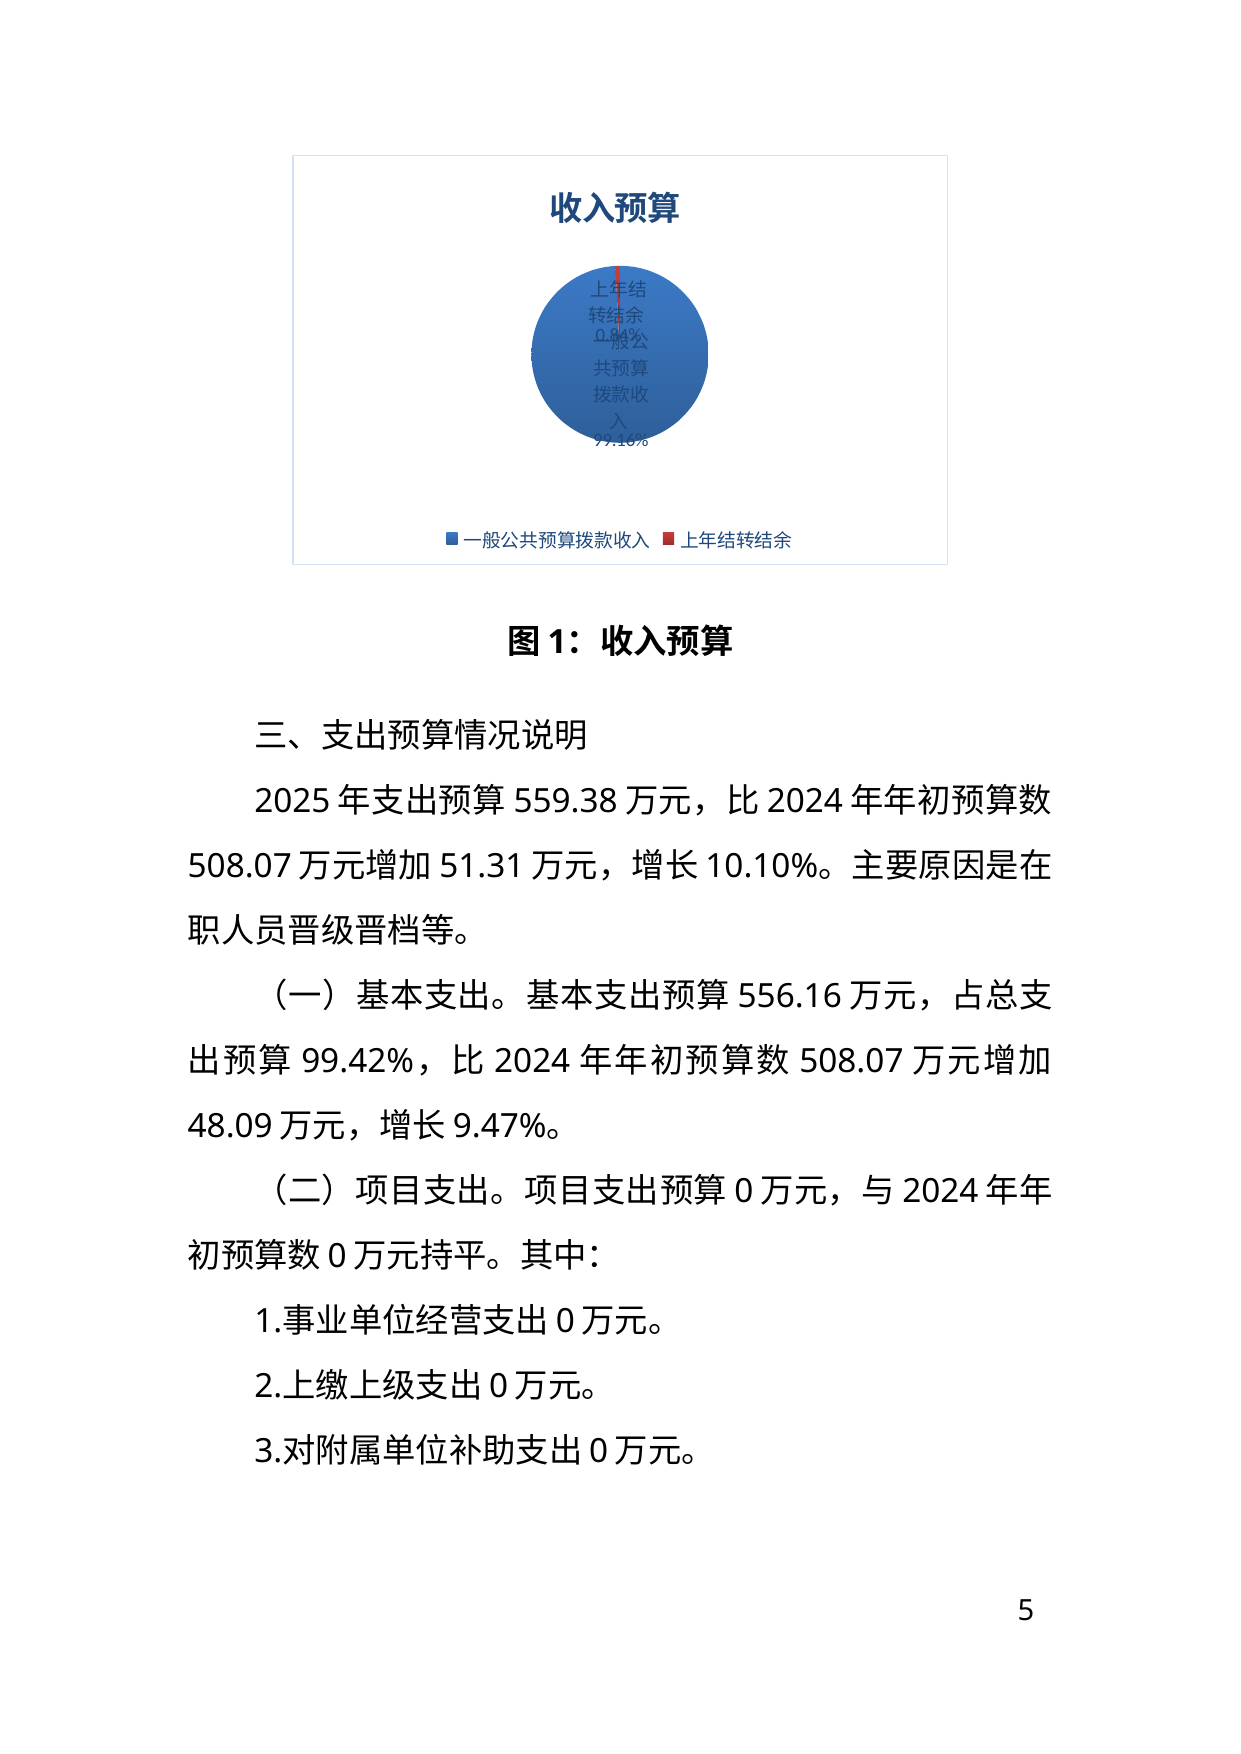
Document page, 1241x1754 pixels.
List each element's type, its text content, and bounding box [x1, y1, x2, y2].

text 三、支出预算情况说明 [187, 701, 1053, 766]
text 2025年支出预算559.38万元，比2024年年初预算数508.07万元增加51.31万元，增长10.10%。主要原因是在职人员晋级晋档等。 [187, 766, 1053, 961]
text 1.事业单位经营支出0万元。 [187, 1286, 1053, 1351]
text （一）基本支出。基本支出预算556.16万元，占总支出预算99.42%，比2024年年初预算数508.07万元增加48.09万元，增长9.47%。 [187, 961, 1053, 1156]
text （二）项目支出。项目支出预算0万元，与2024年年初预算数0万元持平。其中： [187, 1156, 1053, 1286]
subtitle 图1：收入预算 [187, 606, 1053, 671]
text 3.对附属单位补助支出0万元。 [187, 1416, 1053, 1481]
text 2.上缴上级支出0万元。 [187, 1351, 1053, 1416]
